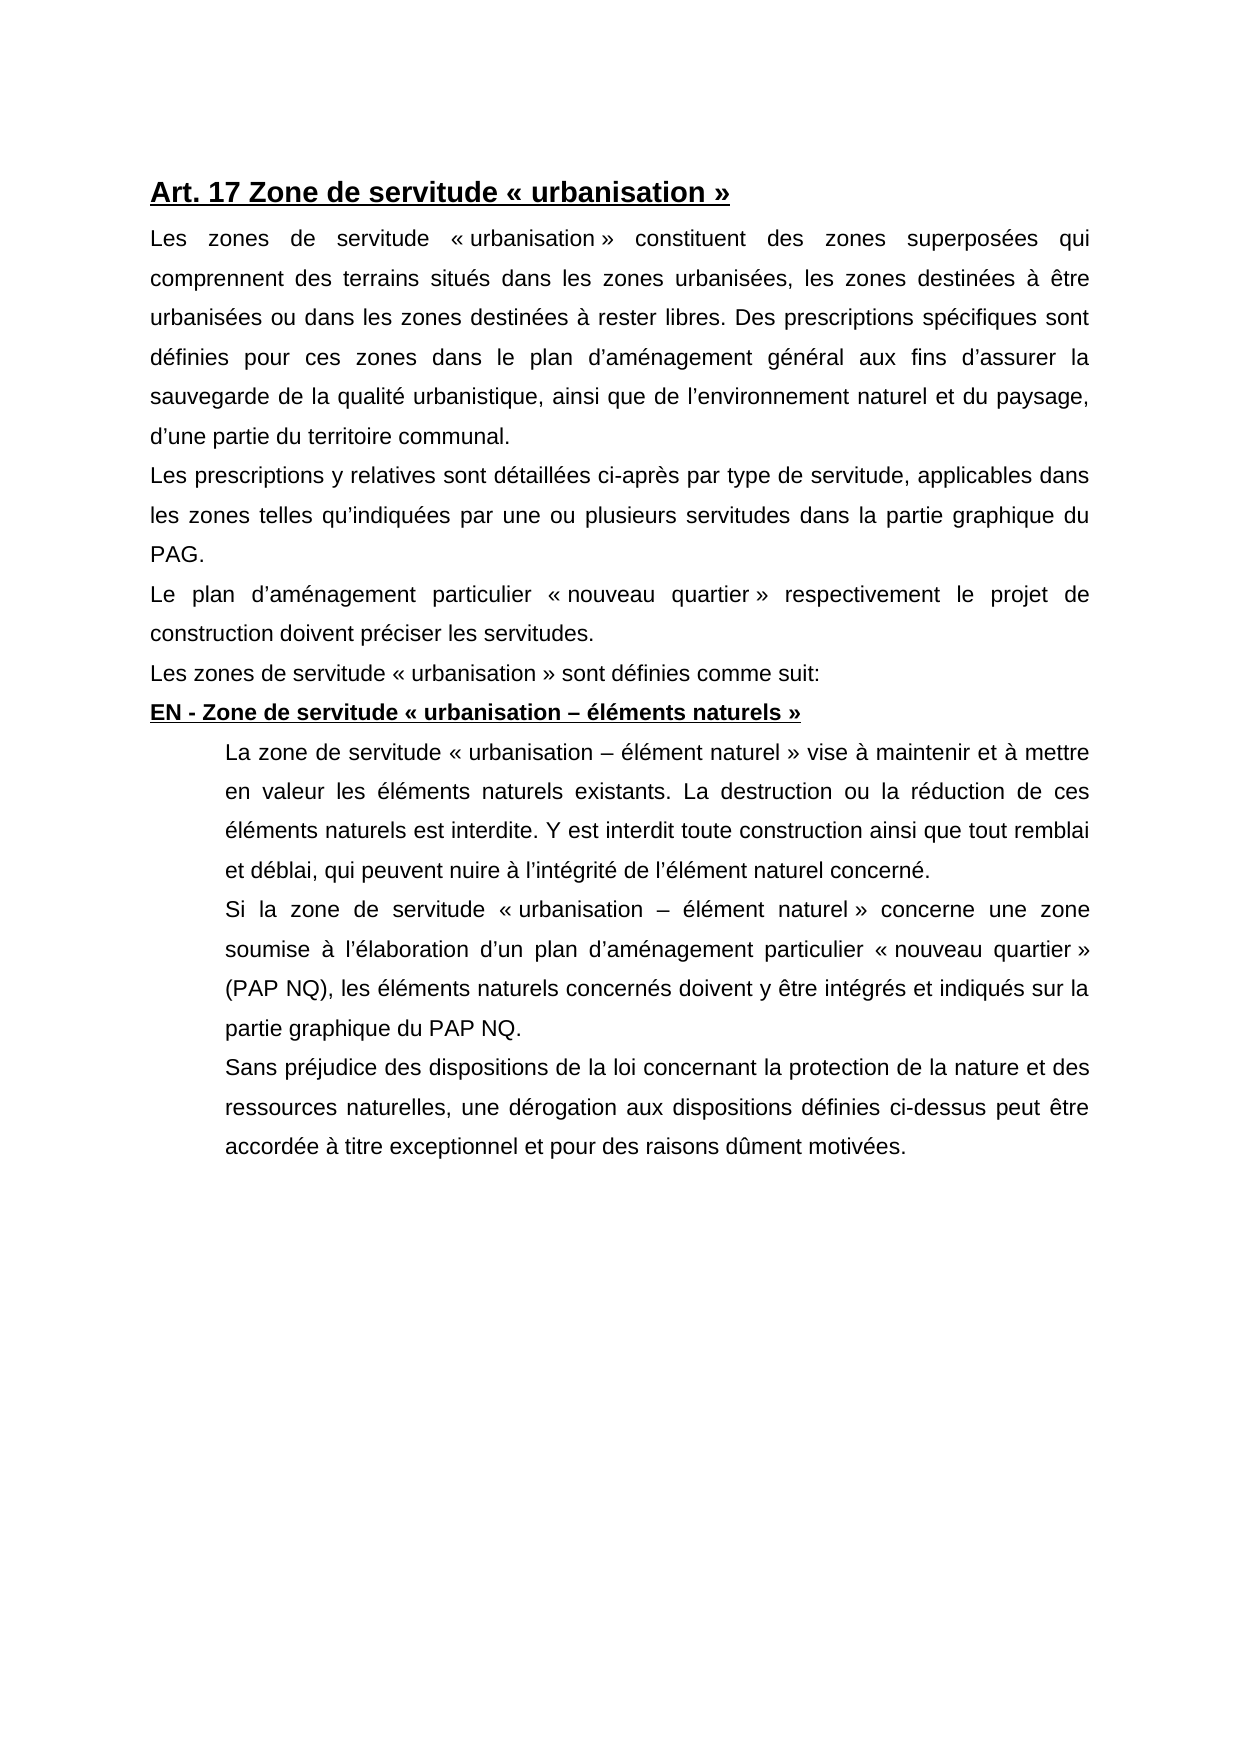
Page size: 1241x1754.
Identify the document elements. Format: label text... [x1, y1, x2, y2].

text Le plan d’aménagement particulier « nouveau quartier » respectivement le projet de construction doivent préciser les servitudes. [150, 581, 1090, 646]
subtitle Art. 17 Zone de servitude « urbanisation » [150, 175, 1090, 208]
text Les zones de servitude « urbanisation » constituent des zones superposées qui comprennent des terrains situés dans les zones urbanisées, les zones destinées à être urbanisées ou dans les zones destinées à rester libres. Des prescriptions spécifiques sont définies pour ces zones dans le plan d’aménagement général aux fins d’assurer la sauvegarde de la qualité urbanistique, ainsi que de l’environnement naturel et du paysage, d’une partie du territoire communal. [150, 225, 1090, 449]
text La zone de servitude « urbanisation – élément naturel » vise à maintenir et à mettre en valeur les éléments naturels existants. La destruction ou la réduction de ces éléments naturels est interdite. Y est interdit toute construction ainsi que tout remblai et déblai, qui peuvent nuire à l’intégrité de l’élément naturel concerné. [225, 738, 1090, 883]
text Sans préjudice des dispositions de la loi concernant la protection de la nature et des ressources naturelles, une dérogation aux dispositions définies ci-dessus peut être accordée à titre exceptionnel et pour des raisons dûment motivées. [225, 1054, 1090, 1160]
text EN - Zone de servitude « urbanisation – éléments naturels » [150, 699, 1090, 725]
text Si la zone de servitude « urbanisation – élément naturel » concerne une zone soumise à l’élaboration d’un plan d’aménagement particulier « nouveau quartier » (PAP NQ), les éléments naturels concernés doivent y être intégrés et indiqués sur la partie graphique du PAP NQ. [225, 896, 1090, 1041]
text Les prescriptions y relatives sont détaillées ci-après par type de servitude, applicables dans les zones telles qu’indiquées par une ou plusieurs servitudes dans la partie graphique du PAG. [150, 462, 1090, 567]
text Les zones de servitude « urbanisation » sont définies comme suit: [150, 659, 1090, 686]
